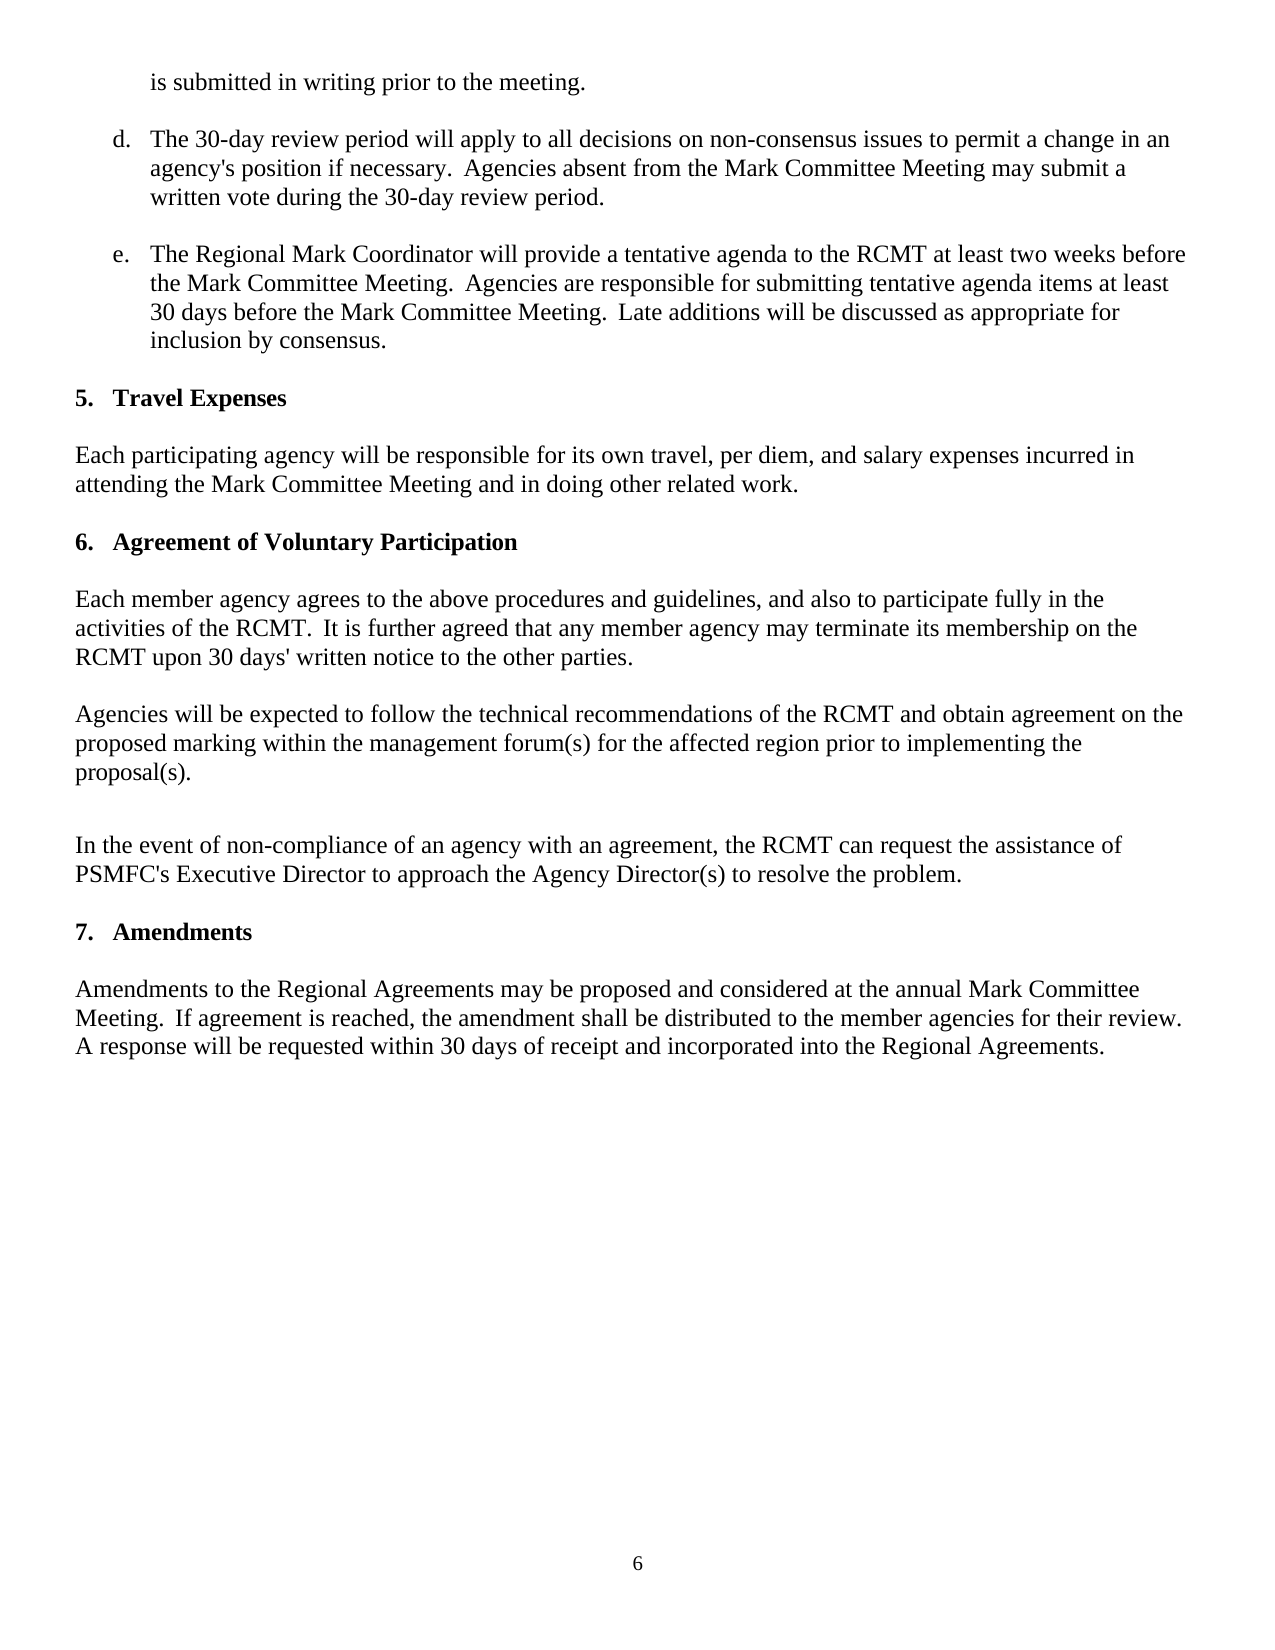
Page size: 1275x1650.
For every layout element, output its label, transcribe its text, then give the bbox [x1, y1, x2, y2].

text Agencies will be expected to follow the technical recommendations of the RCMT and obtain agreement on the proposed marking within the management forum(s) for the affected region prior to implementing the proposal(s). [75, 699, 1192, 785]
subtitle Agreement of Voluntary Participation [75, 527, 1212, 556]
subtitle Amendments [75, 917, 1212, 945]
list The 30-day review period will apply to all decisions on non-consensus issues to permit a change in an agency's position if necessary. Agencies absent from the Mark Committee Meeting may submit a written vote during the 30-day review period. [112, 124, 1170, 210]
text Each member agency agrees to the above procedures and guidelines, and also to participate fully in the activities of the RCMT. It is further agreed that any member agency may terminate its membership on the RCMT upon 30 days' written notice to the other parties. [75, 584, 1192, 670]
text In the event of non-compliance of an agency with an agreement, the RCMT can request the assistance of PSMFC's Executive Director to approach the Agency Director(s) to resolve the problem. [75, 830, 1200, 887]
text Amendments to the Regional Agreements may be proposed and considered at the annual Mark Committee Meeting. If agreement is reached, the amendment shall be distributed to the member agencies for their review. A response will be requested within 30 days of receipt and incorporated into the Regional Agreements. [75, 974, 1200, 1060]
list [112, 67, 1193, 95]
subtitle Travel Expenses [75, 383, 1212, 412]
list The Regional Mark Coordinator will provide a tentative agenda to the RCMT at least two weeks before the Mark Committee Meeting. Agencies are responsible for submitting tentative agenda items at least 30 days before the Mark Committee Meeting. Late additions will be discussed as appropriate for inclusion by consensus. [112, 239, 1186, 354]
text Each participating agency will be responsible for its own travel, per diem, and salary expenses incurred in attending the Mark Committee Meeting and in doing other related work. [75, 440, 1200, 498]
